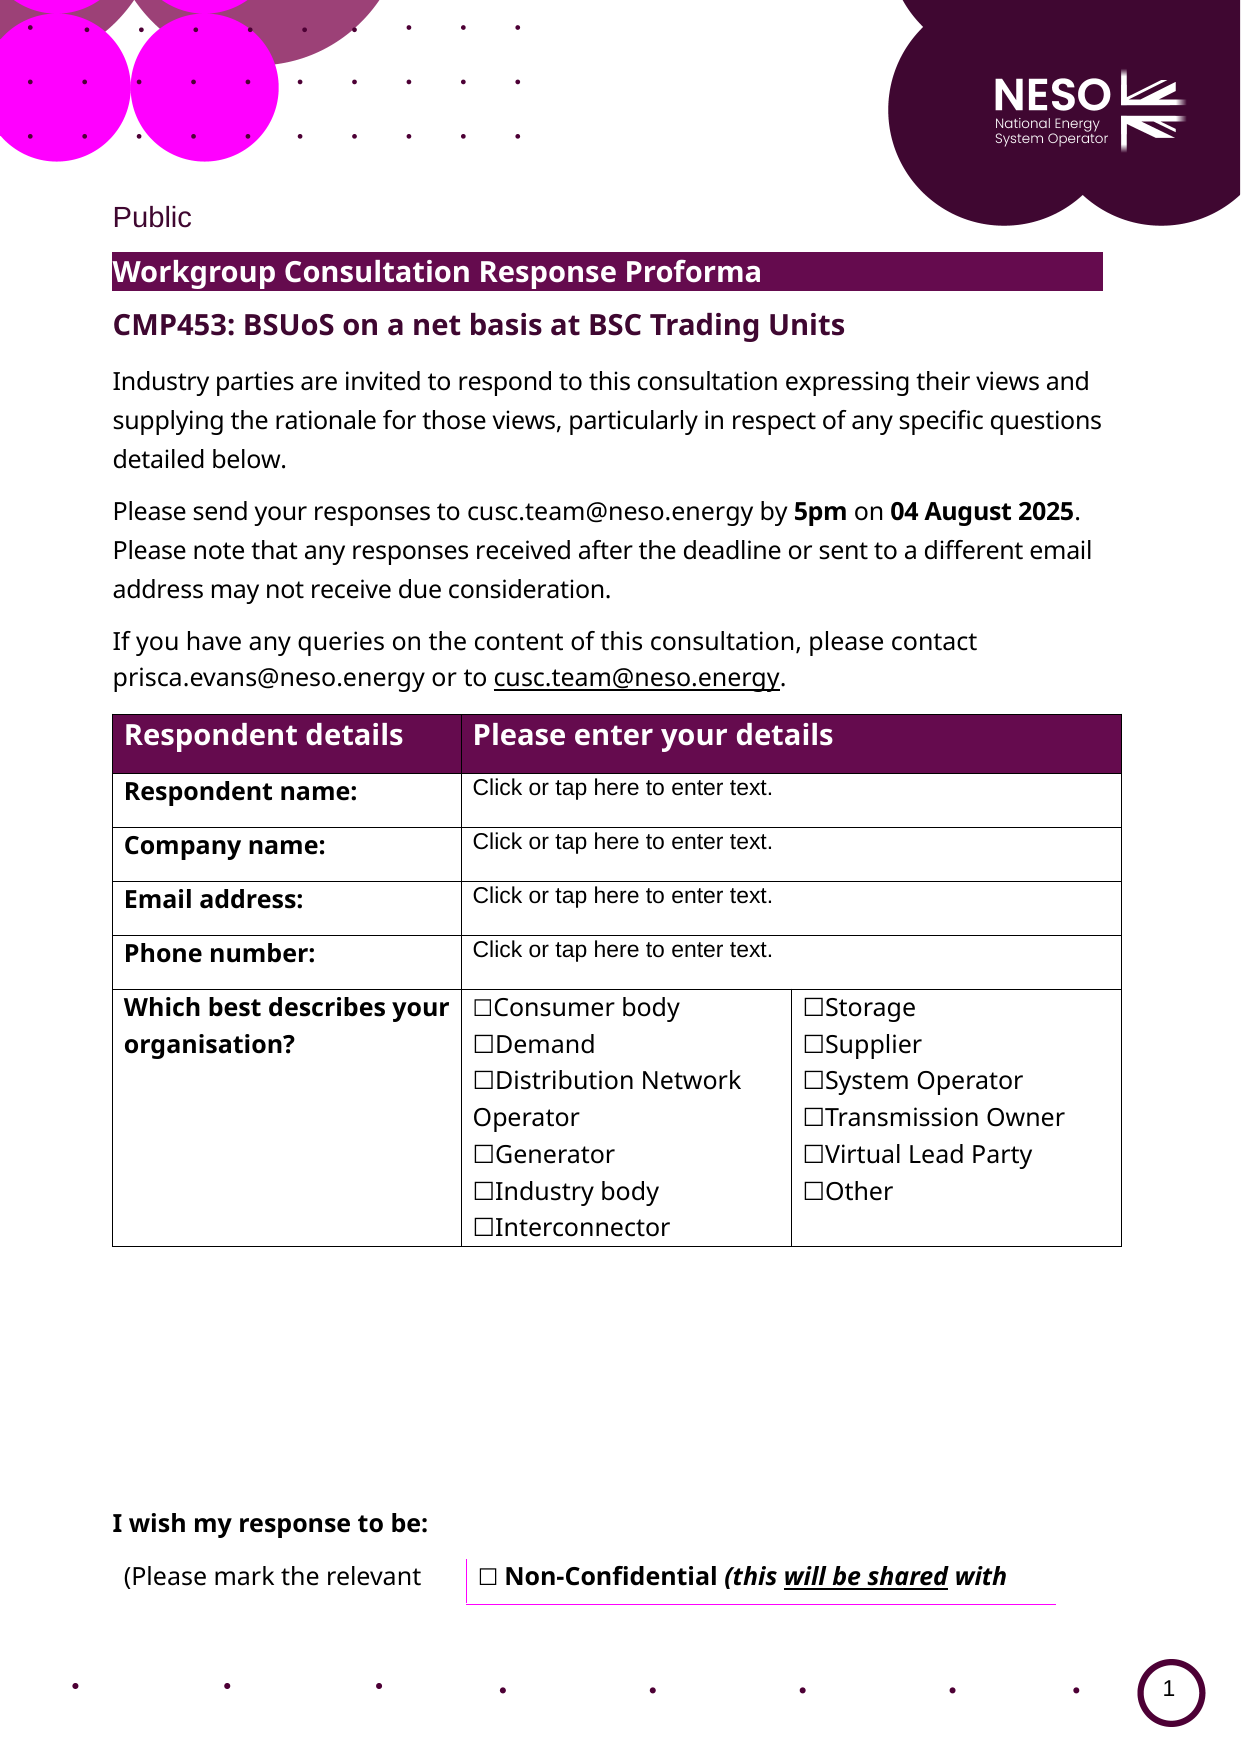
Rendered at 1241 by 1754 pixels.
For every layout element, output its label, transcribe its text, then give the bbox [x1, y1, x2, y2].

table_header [467, 1559, 1056, 1603]
picture [0, 0, 1241, 1754]
text Industry parties are invited to respond to this consultation expressing their views and supplying the rationale for those views, particularly in respect of any specific questions detailed below. [112, 363, 1138, 476]
table_cell Consumer body Demand Distribution Network Operator Generator Industry body Interconnector [462, 990, 791, 1246]
table_header Respondent details [113, 715, 461, 773]
table_header Please enter your details [462, 715, 1121, 773]
table_cell Company name: [113, 828, 461, 881]
table_cell Respondent name: [113, 774, 461, 827]
table_cell Email address: [113, 882, 461, 934]
text CMP453: BSUoS on a net basis at BSC Trading Units [112, 304, 1128, 343]
text Please send your responses to cusc.team@neso.energy by 5pm on 04 August 2025. Please note that any responses received after the deadline or sent to a different email address may not receive due consideration. [112, 493, 1138, 606]
table_cell Which best describes your organisation? [113, 990, 461, 1246]
list Workgroup Consultation Response Proforma [112, 252, 1103, 291]
table_cell Storage Supplier System Operator Transmission Owner Virtual Lead Party Other [792, 990, 1121, 1246]
text If you have any queries on the content of this consultation, please contact prisca.evans@neso.energy or to cusc.team@neso.energy. [112, 623, 1128, 694]
table_cell Phone number: [113, 936, 461, 988]
text I wish my response to be: [112, 1506, 1128, 1540]
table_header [113, 1559, 466, 1603]
